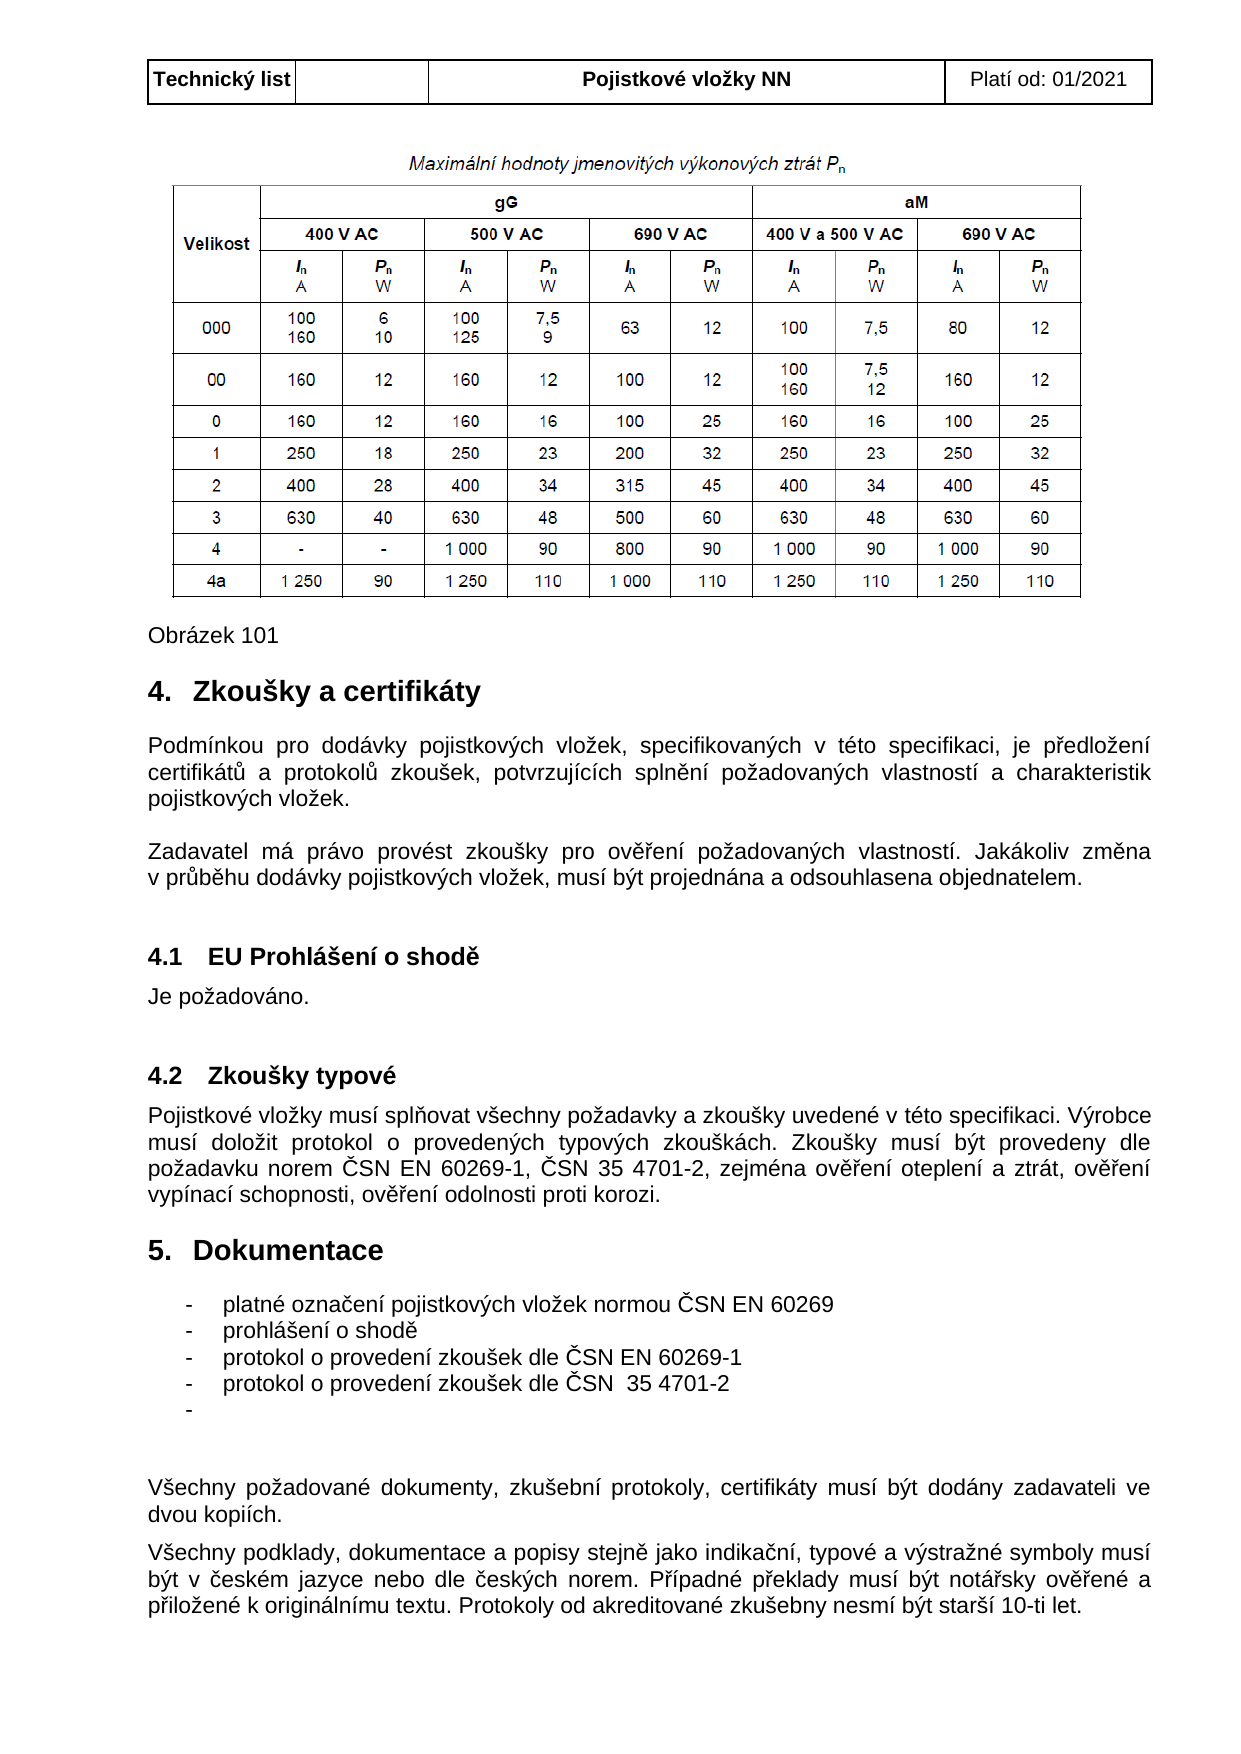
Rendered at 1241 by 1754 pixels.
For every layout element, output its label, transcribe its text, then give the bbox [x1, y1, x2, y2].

list platné označení pojistkových vložek normou ČSN EN 60269 [185, 1291, 1152, 1317]
subtitle Dokumentace [148, 1232, 1152, 1266]
subtitle EU Prohlášení o shodě [148, 942, 1152, 971]
text Obrázek 101 [148, 622, 1152, 649]
subtitle Zkoušky typové [148, 1061, 1152, 1089]
text Pojistkové vložky musí splňovat všechny požadavky a zkoušky uvedené v této specifikaci. Výrobce musí doložit protokol o provedených typových zkouškách. Zkoušky musí být provedeny dle požadavku norem ČSN EN 60269-1, ČSN 35 4701-2, zejména ověření oteplení a ztrát, ověření vypínací schopnosti, ověření odolnosti proti korozi. [148, 1102, 1152, 1207]
text Je požadováno. [148, 983, 1152, 1009]
text Všechny podklady, dokumentace a popisy stejně jako indikační, typové a výstražné symboly musí být v českém jazyce nebo dle českých norem. Případné překlady musí být notářsky ověřené a přiložené k originálnímu textu. Protokoly od akreditované zkušebny nesmí být starší 10-ti let. [148, 1539, 1152, 1618]
list prohlášení o shodě [185, 1317, 1152, 1344]
text Zadavatel má právo provést zkoušky pro ověření požadovaných vlastností. Jakákoliv změna v průběhu dodávky pojistkových vložek, musí být projednána a odsouhlasena objednatelem. [148, 838, 1152, 891]
list protokol o provedení zkoušek dle ČSN EN 60269-1 [185, 1344, 1152, 1370]
text Všechny požadované dokumenty, zkušební protokoly, certifikáty musí být dodány zadavateli ve dvou kopiích. [148, 1474, 1152, 1527]
text Podmínkou pro dodávky pojistkových vložek, specifikovaných v této specifikaci, je předložení certifikátů a protokolů zkoušek, potvrzujících splnění požadovaných vlastností a charakteristik pojistkových vložek. [148, 732, 1152, 811]
list protokol o provedení zkoušek dle ČSN 35 4701-2 [185, 1370, 1152, 1396]
subtitle Zkoušky a certifikáty [148, 674, 1152, 707]
